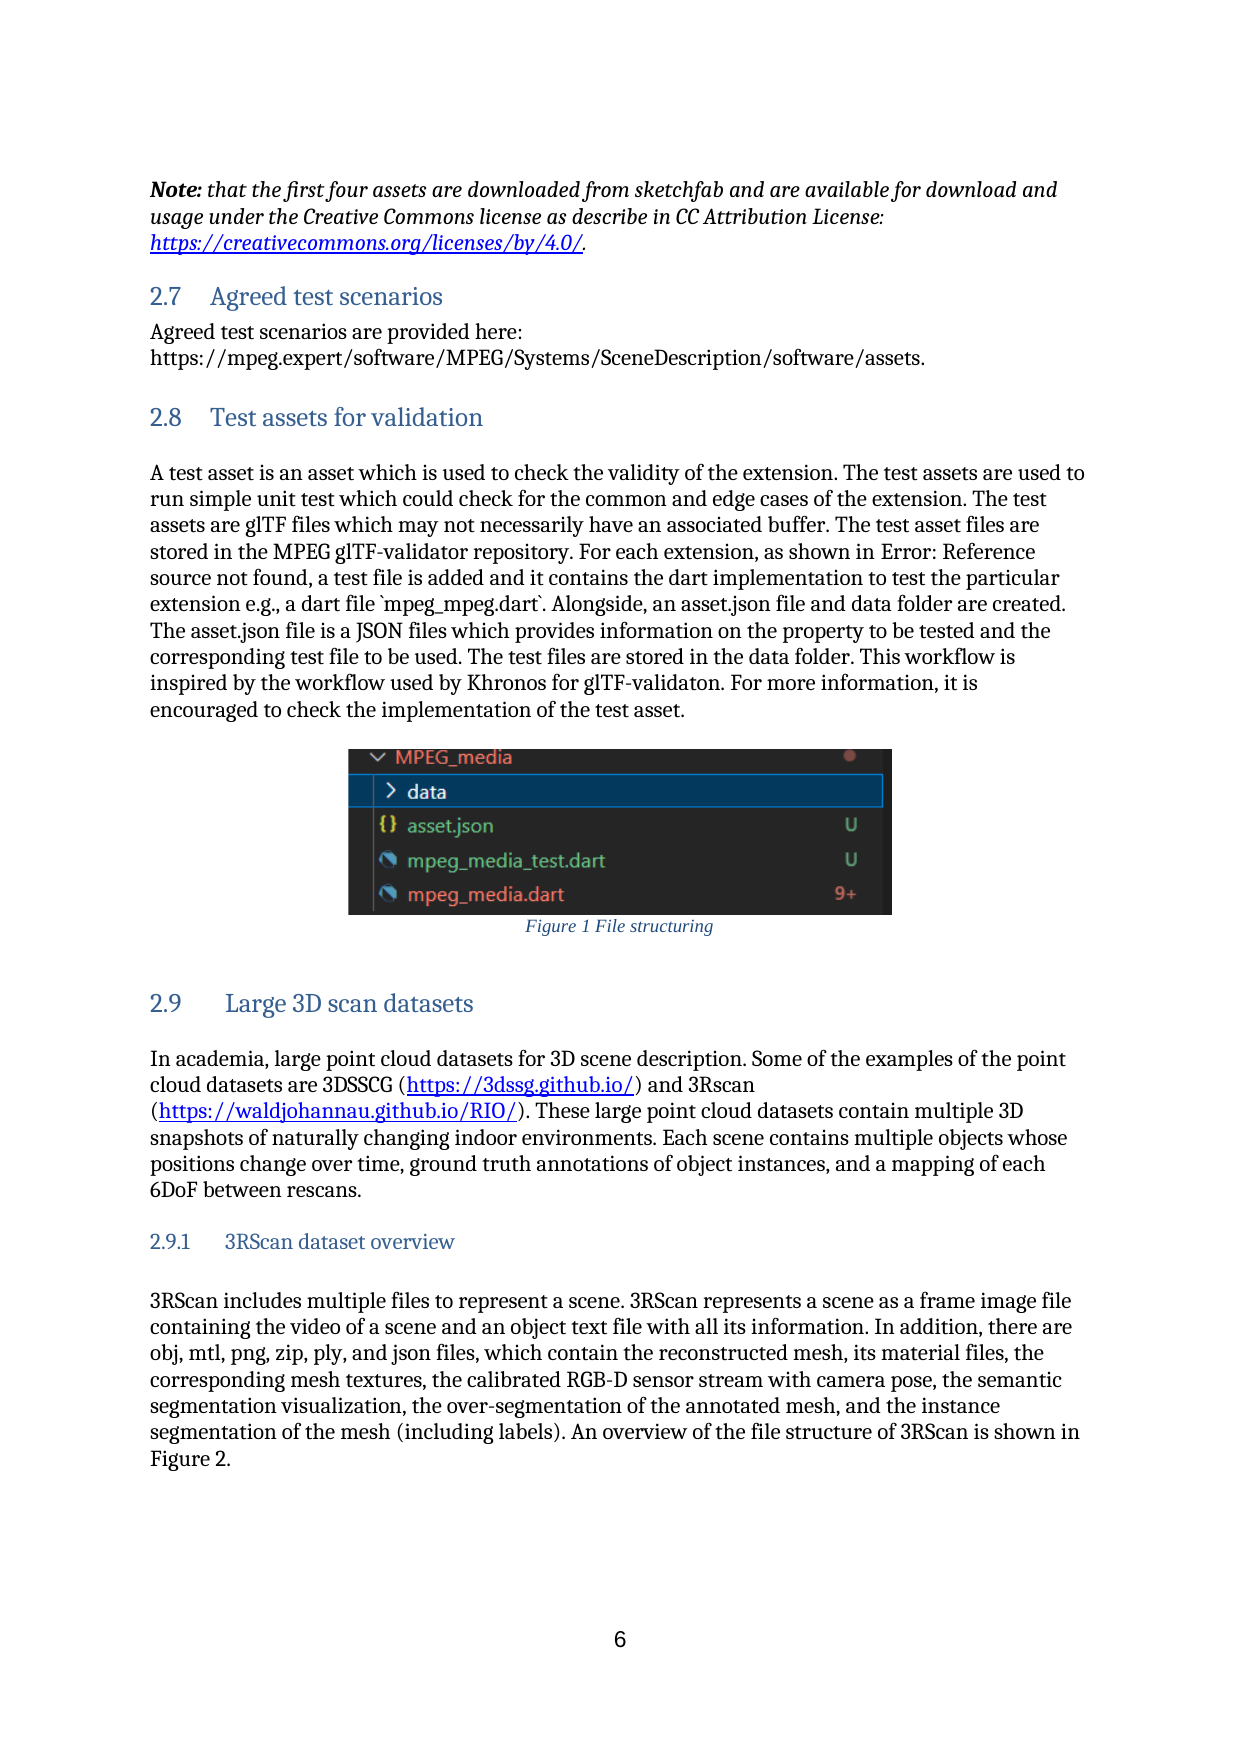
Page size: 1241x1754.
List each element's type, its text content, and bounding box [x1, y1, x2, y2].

text In academia, large point cloud datasets for 3D scene description. Some of the examples of the point cloud datasets are 3DSSCG (https://3dssg.github.io/) and 3Rscan (https://waldjohannau.github.io/RIO/). These large point cloud datasets contain multiple 3D snapshots of naturally changing indoor environments. Each scene contains multiple objects whose positions change over time, ground truth annotations of object instances, and a mapping of each 6DoF between rescans. [150, 1045, 1090, 1203]
text Agreed test scenarios are provided here: https://mpeg.expert/software/MPEG/Systems/SceneDescription/software/assets. [150, 319, 1090, 371]
text Note: that the first four assets are downloaded from sketchfab and are available for download and usage under the Creative Commons license as describe in CC Attribution License: https://creativecommons.org/licenses/by/4.0/. [150, 177, 1090, 256]
picture [348, 749, 892, 915]
subtitle Agreed test scenarios [150, 281, 1090, 312]
subtitle 2.9.1 3RScan dataset overview [150, 1228, 1090, 1255]
subtitle 2.9 Large 3D scan datasets [150, 988, 1090, 1019]
text 3RScan includes multiple files to represent a scene. 3RScan represents a scene as a frame image file containing the video of a scene and an object text file with all its information. In addition, there are obj, mtl, png, zip, ply, and json files, which contain the reconstructed mesh, its material files, the corresponding mesh textures, the calibrated RGB-D sensor stream with camera pose, the semantic segmentation visualization, the over-segmentation of the annotated mesh, and the instance segmentation of the mesh (including labels). An overview of the file structure of 3RScan is shown in Figure 2. [150, 1287, 1090, 1472]
subtitle Test assets for validation [150, 402, 1090, 433]
